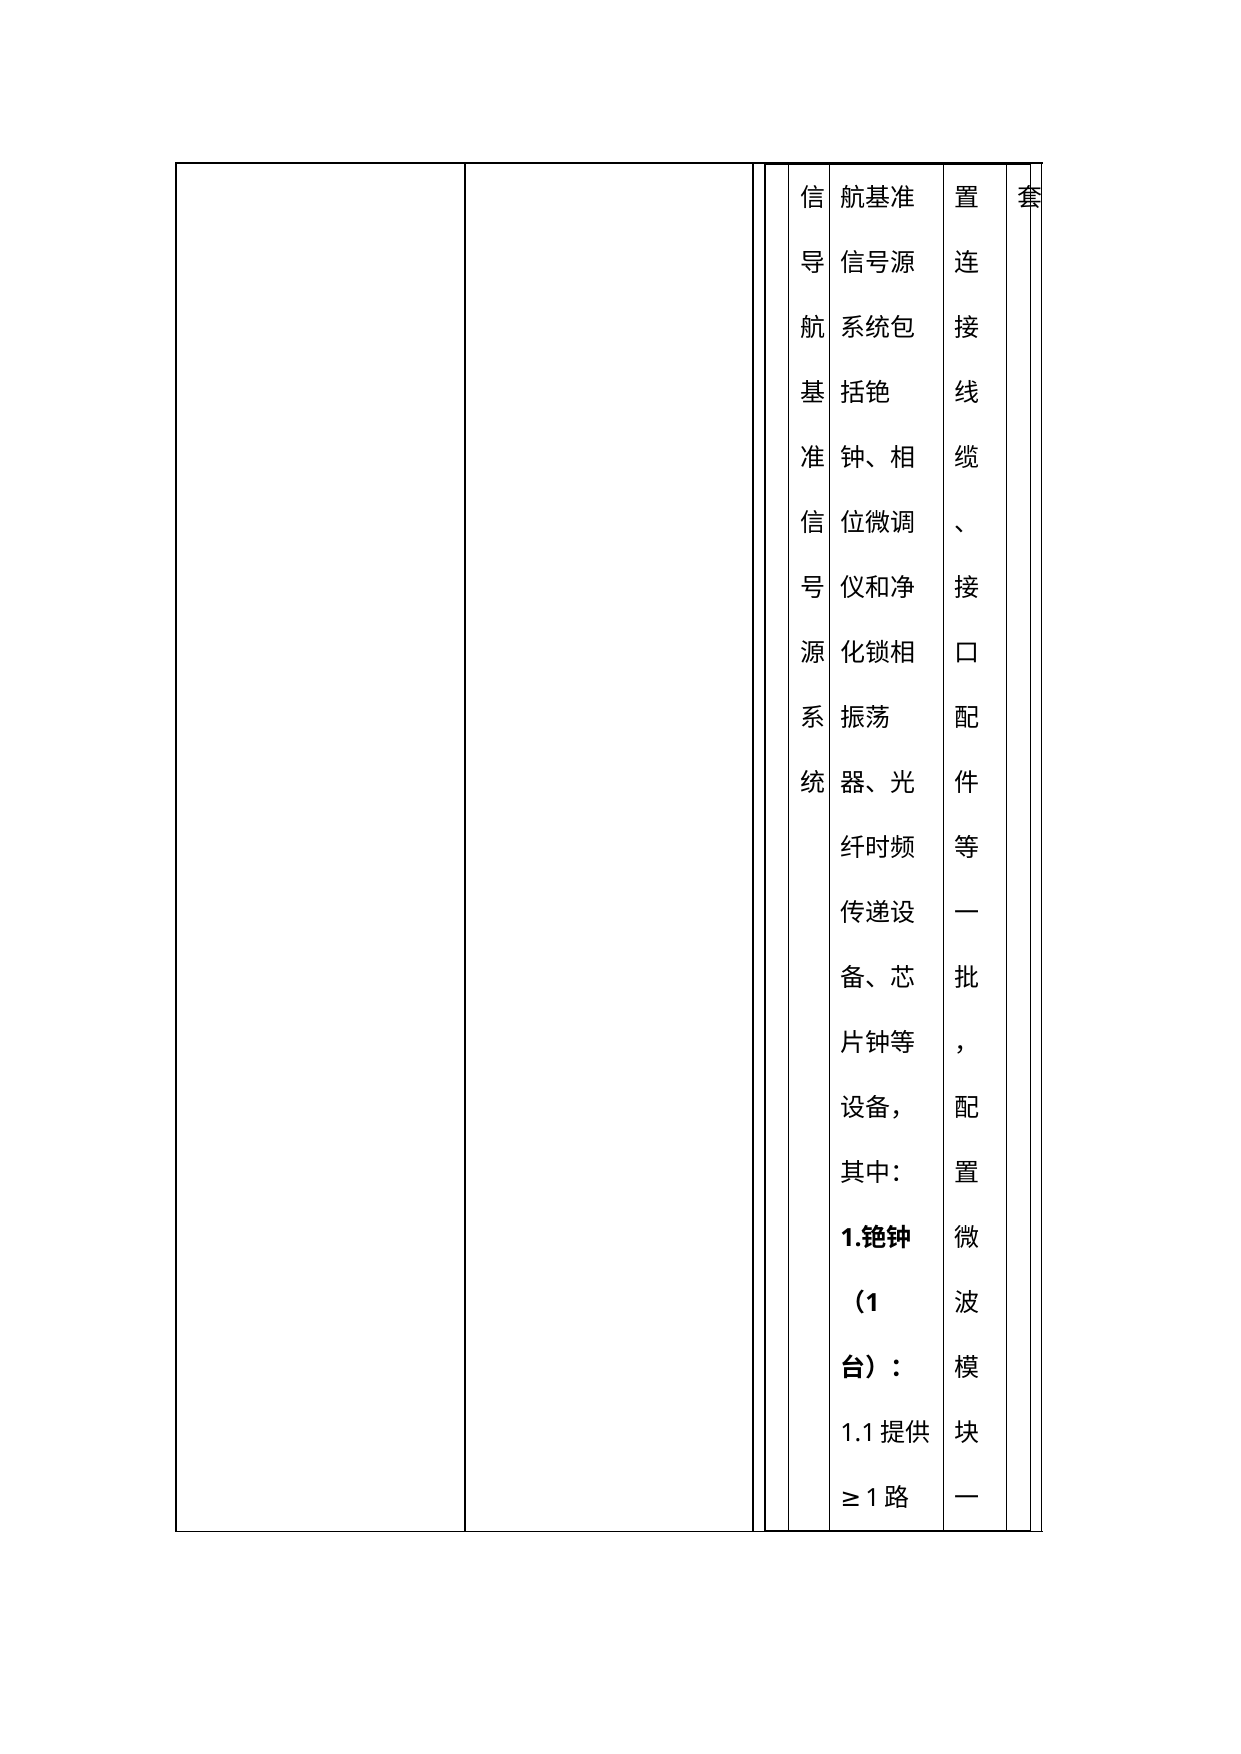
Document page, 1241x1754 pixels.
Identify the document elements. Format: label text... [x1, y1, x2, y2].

table_cell [754, 164, 764, 1531]
table_cell [1031, 202, 1041, 1531]
table_cell [944, 165, 1006, 1530]
table_cell [1031, 164, 1041, 194]
table_cell [1007, 165, 1030, 1530]
table_cell [766, 165, 788, 1530]
table_cell [789, 165, 829, 1530]
table_cell [830, 165, 943, 1530]
table_cell [1031, 193, 1041, 201]
table_cell [466, 164, 752, 1531]
table_cell 1 [177, 164, 464, 1531]
